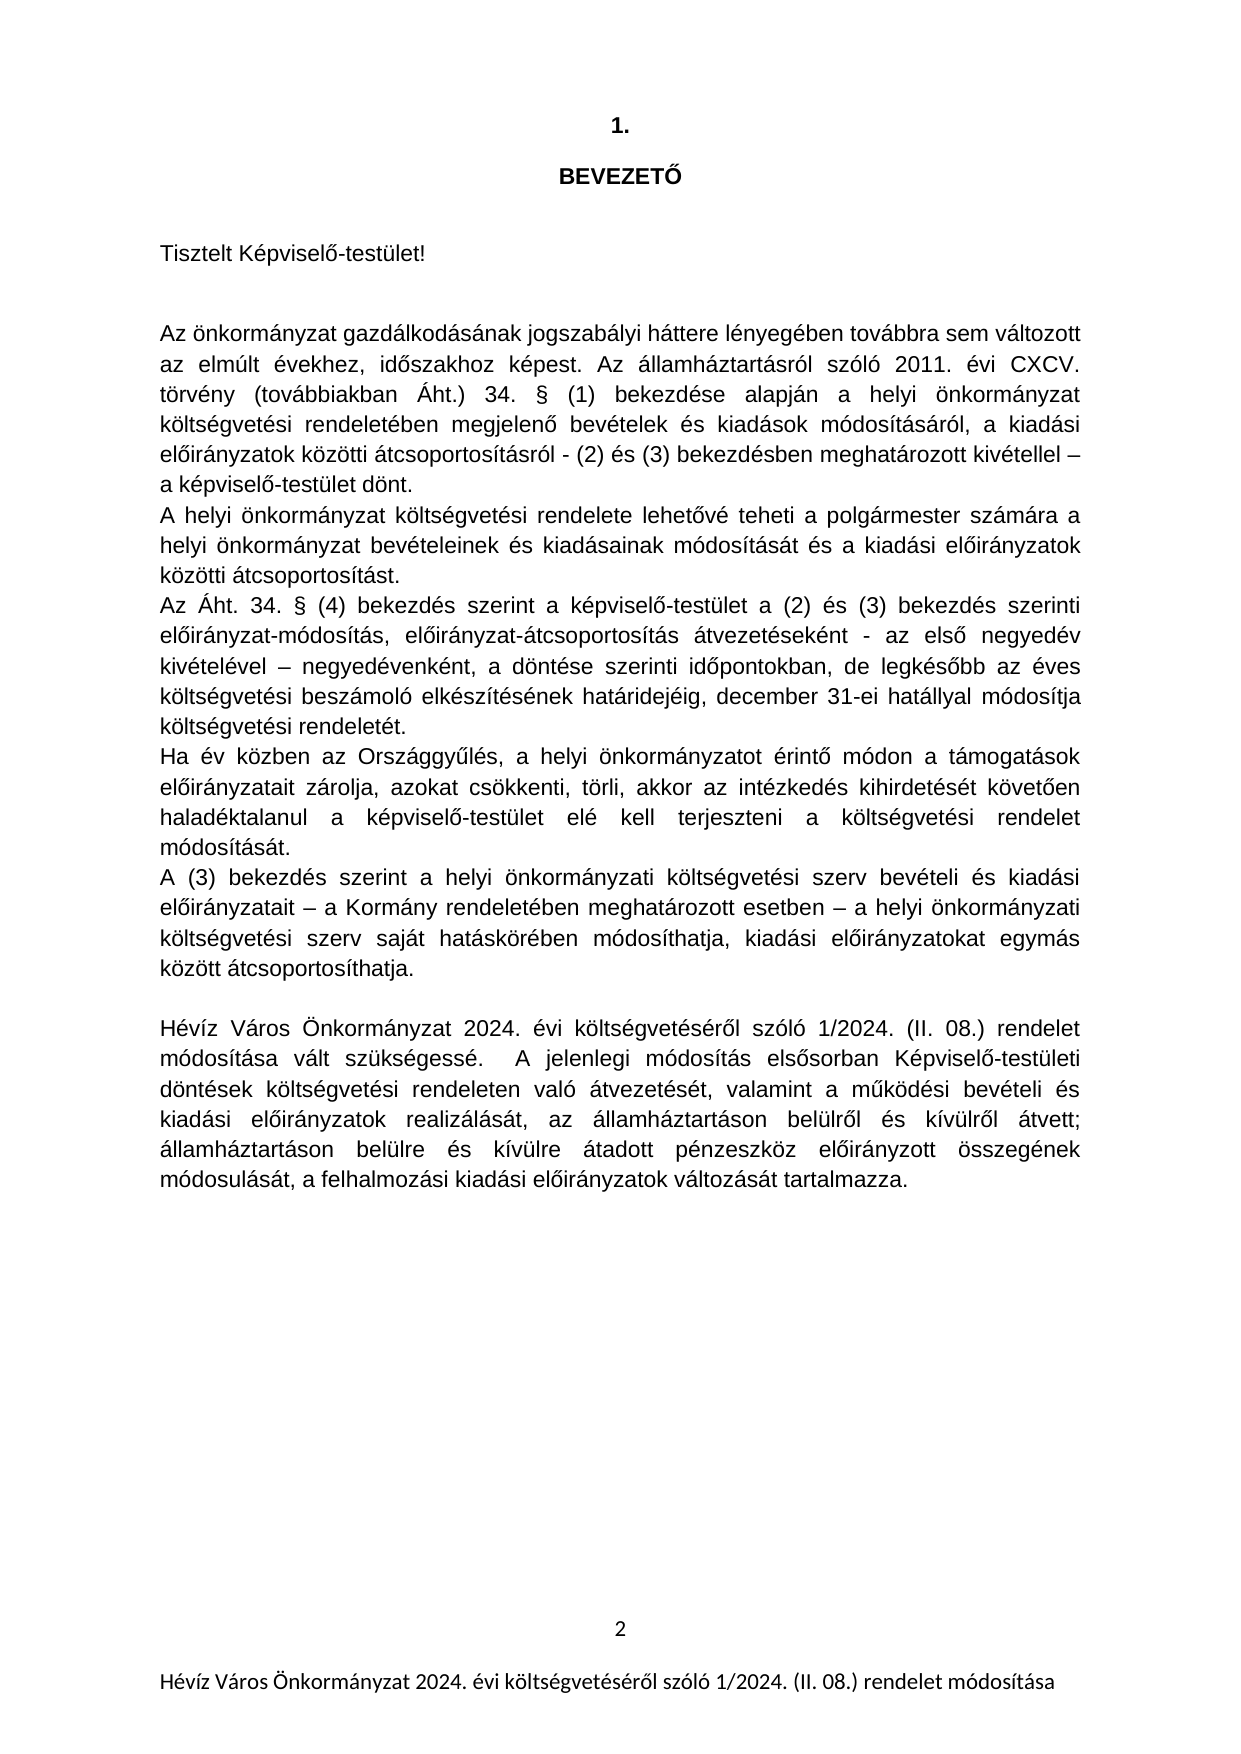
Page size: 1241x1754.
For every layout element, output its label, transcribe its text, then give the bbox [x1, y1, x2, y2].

text 1. [159, 112, 1081, 138]
text Tisztelt Képviselő-testület! [159, 240, 1081, 267]
text A (3) bekezdés szerint a helyi önkormányzati költségvetési szerv bevételi és kiadási előirányzatait – a Kormány rendeletében meghatározott esetben – a helyi önkormányzati költségvetési szerv saját hatáskörében módosíthatja, kiadási előirányzatokat egymás között átcsoportosíthatja. [159, 864, 1081, 981]
text Az Áht. 34. § (4) bekezdés szerint a képviselő-testület a (2) és (3) bekezdés szerinti előirányzat-módosítás, előirányzat-átcsoportosítás átvezetéseként - az első negyedév kivételével – negyedévenként, a döntése szerinti időpontokban, de legkésőbb az éves költségvetési beszámoló elkészítésének határidejéig, december 31-ei hatállyal módosítja költségvetési rendeletét. [159, 592, 1081, 739]
text Ha év közben az Országgyűlés, a helyi önkormányzatot érintő módon a támogatások előirányzatait zárolja, azokat csökkenti, törli, akkor az intézkedés kihirdetését követően haladéktalanul a képviselő-testület elé kell terjeszteni a költségvetési rendelet módosítását. [159, 743, 1081, 860]
text BEVEZETŐ [159, 163, 1081, 189]
text Az önkormányzat gazdálkodásának jogszabályi háttere lényegében továbbra sem változott az elmúlt évekhez, időszakhoz képest. Az államháztartásról szóló 2011. évi CXCV. törvény (továbbiakban Áht.) 34. § (1) bekezdése alapján a helyi önkormányzat költségvetési rendeletében megjelenő bevételek és kiadások módosításáról, a kiadási előirányzatok közötti átcsoportosításról - (2) és (3) bekezdésben meghatározott kivétellel – a képviselő-testület dönt. [159, 320, 1081, 498]
text Hévíz Város Önkormányzat 2024. évi költségvetéséről szóló 1/2024. (II. 08.) rendelet módosítása vált szükségessé. A jelenlegi módosítás elsősorban Képviselő-testületi döntések költségvetési rendeleten való átvezetését, valamint a működési bevételi és kiadási előirányzatok realizálását, az államháztartáson belülről és kívülről átvett; államháztartáson belülre és kívülre átadott pénzeszköz előirányzott összegének módosulását, a felhalmozási kiadási előirányzatok változását tartalmazza. [159, 1015, 1081, 1193]
text A helyi önkormányzat költségvetési rendelete lehetővé teheti a polgármester számára a helyi önkormányzat bevételeinek és kiadásainak módosítását és a kiadási előirányzatok közötti átcsoportosítást. [159, 502, 1081, 588]
